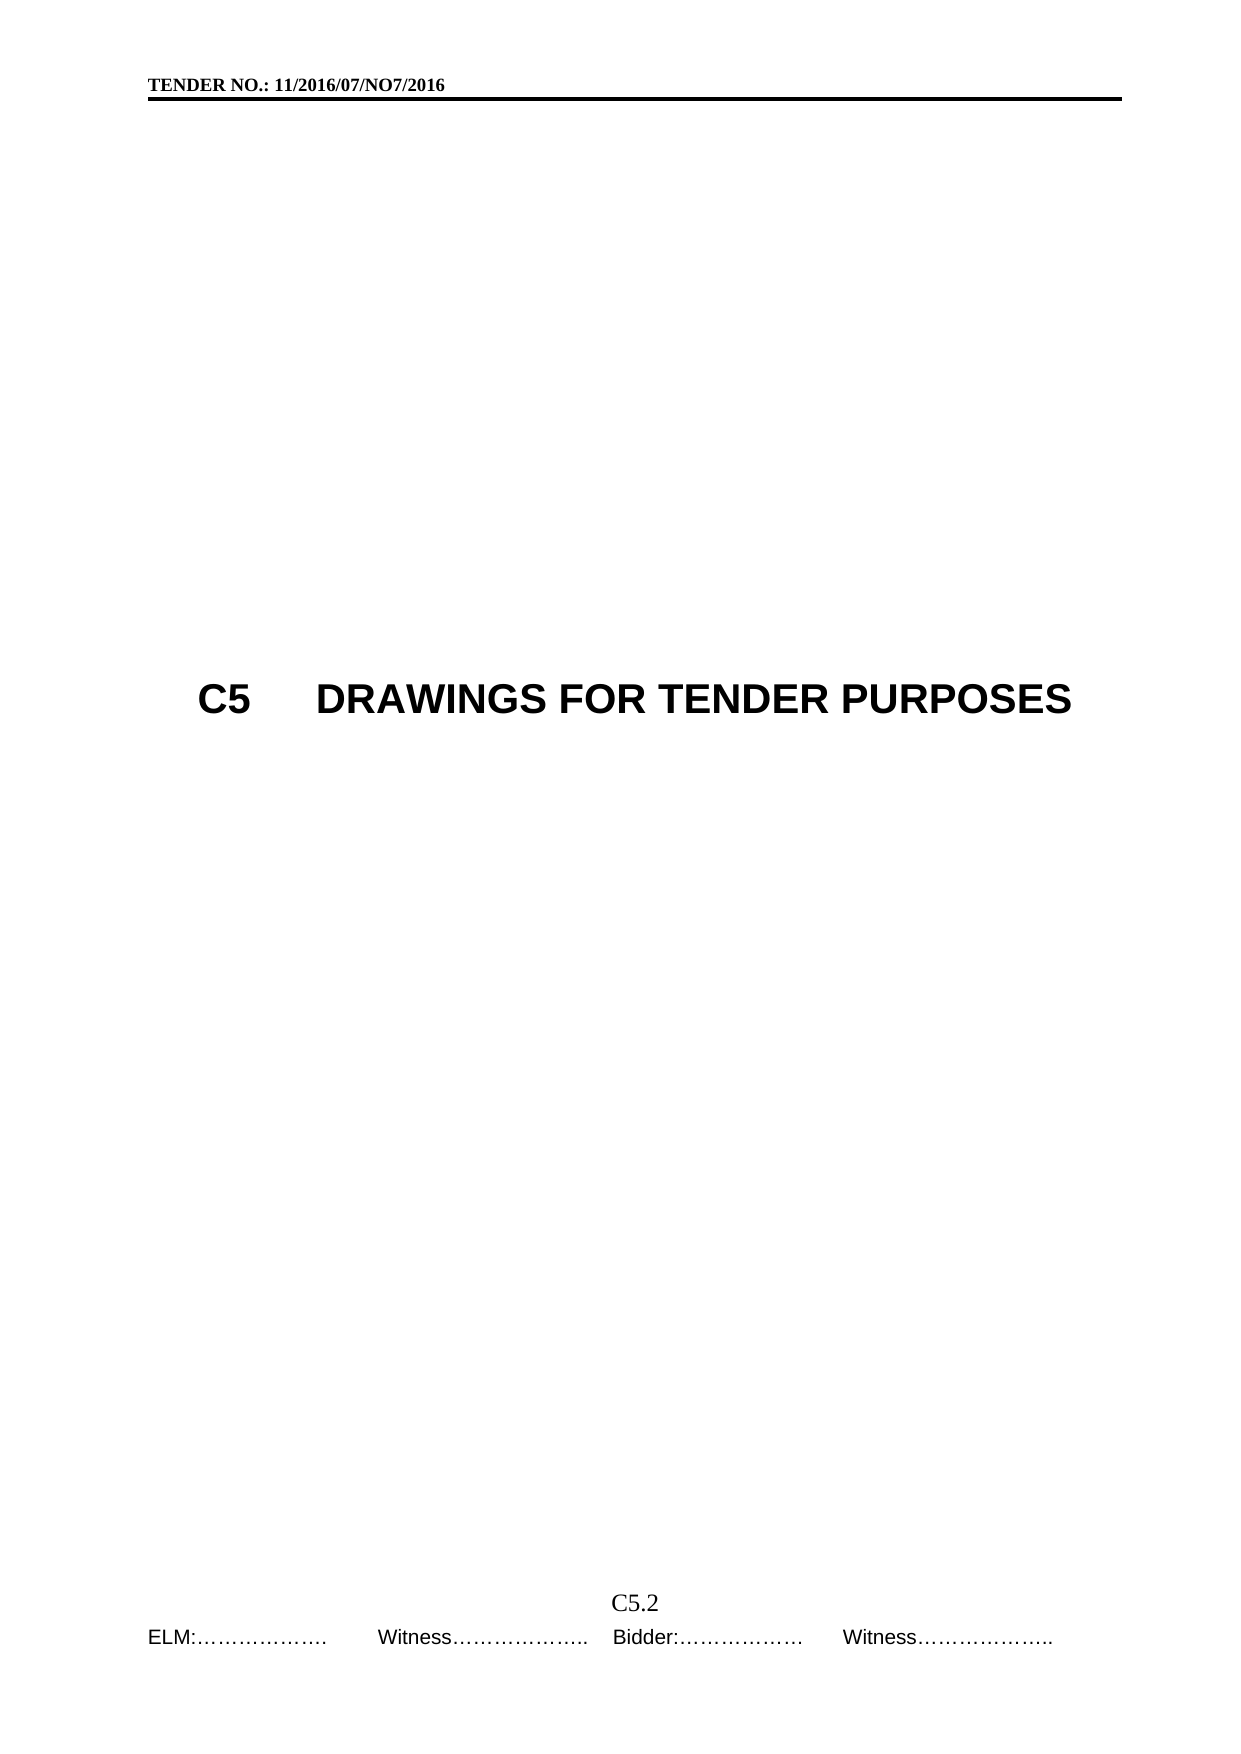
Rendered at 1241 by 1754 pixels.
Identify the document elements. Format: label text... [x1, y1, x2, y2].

text C5 DRAWINGS FOR TENDER PURPOSES [148, 675, 1122, 723]
